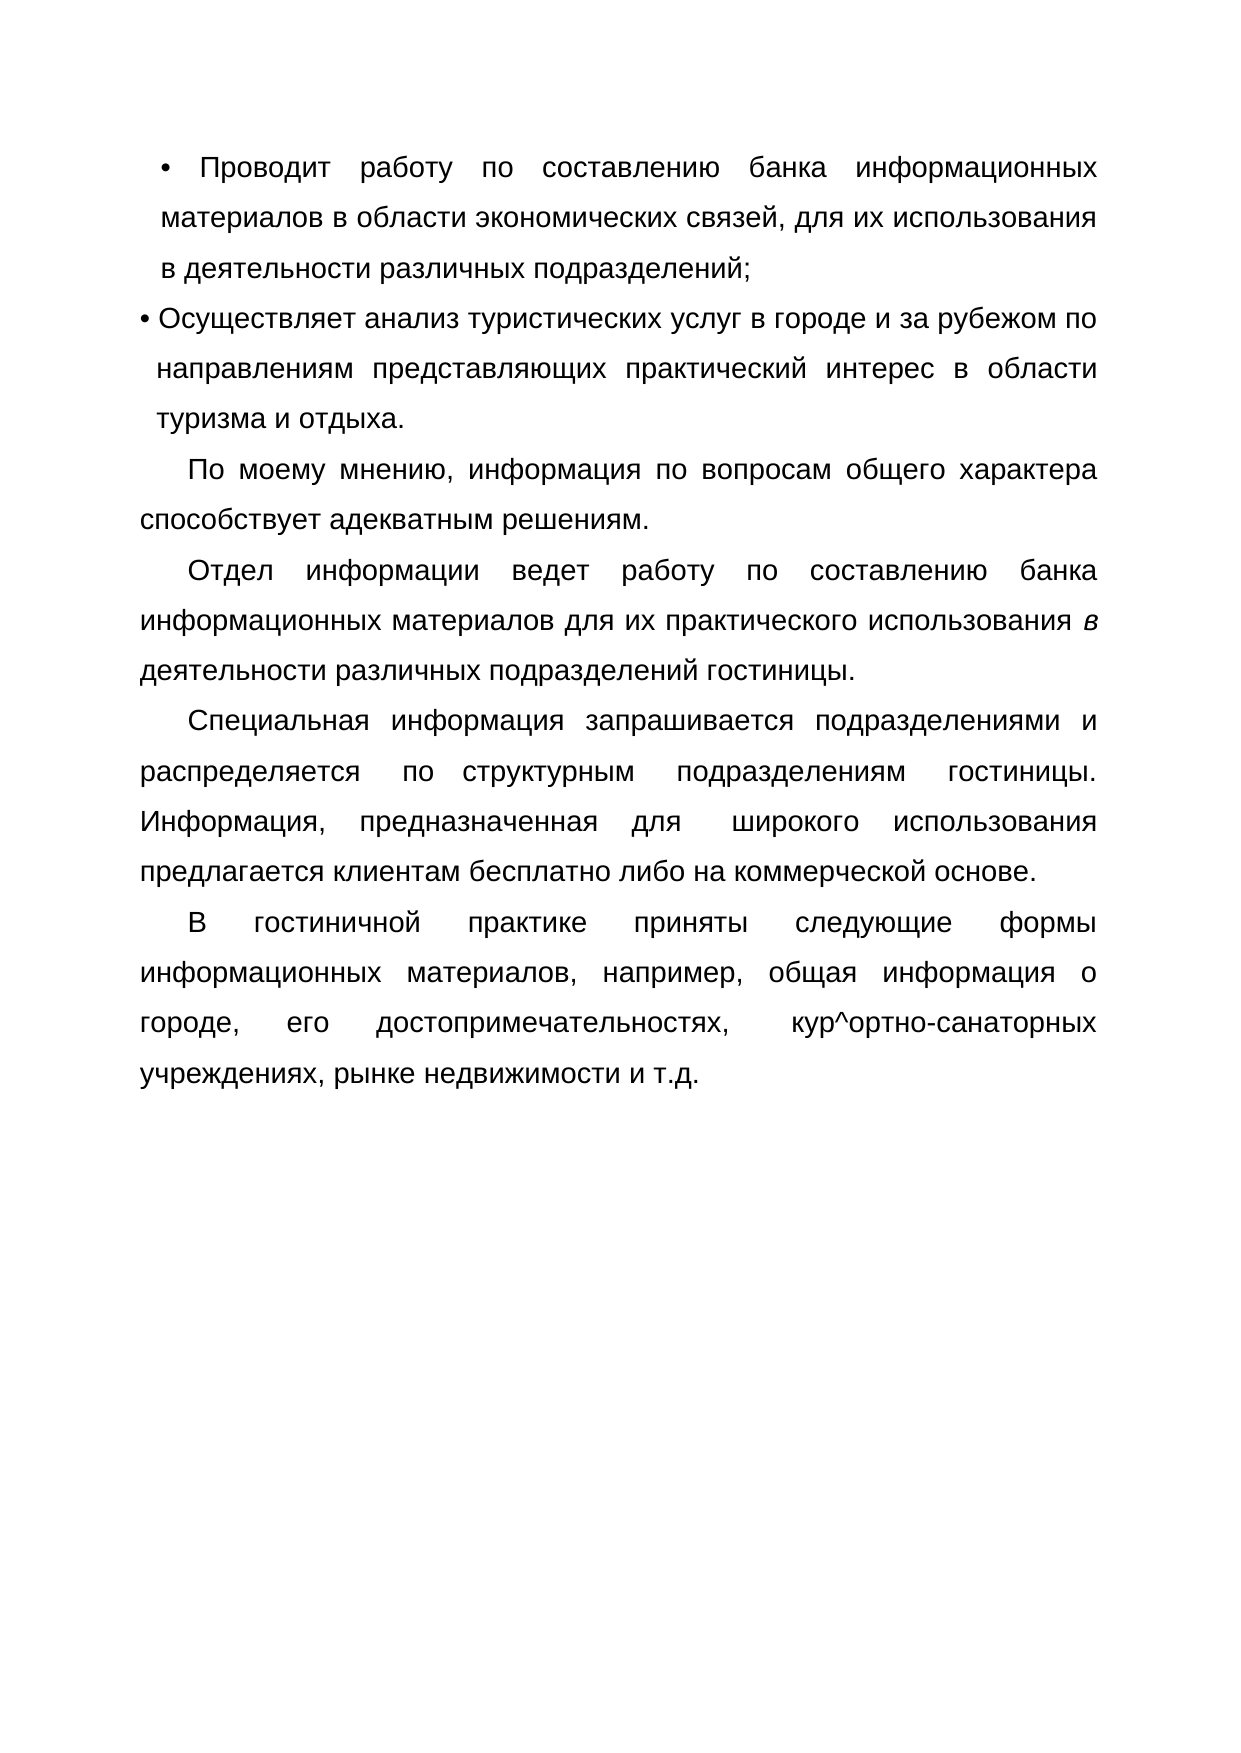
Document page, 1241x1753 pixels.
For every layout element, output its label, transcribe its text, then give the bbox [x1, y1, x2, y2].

text • Проводит работу по составлению банка информационных материалов в области экономических связей, для их использования в деятельности различных подразделений; [160, 150, 1098, 284]
text • Осуществляет анализ туристических услуг в городе и за рубежом по направлениям представляющих практический интерес в области туризма и отдыха. [139, 301, 1098, 435]
text В гостиничной практике приняты следующие формы информационных материалов, например, общая информация о городе, его достопримечательностях, кур^ортно-санаторных учреждениях, рынке недвижимости и т.д. [139, 905, 1098, 1089]
text По моему мнению, информация по вопросам общего характера способствует адекватным решениям. [139, 452, 1098, 536]
text Отдел информации ведет работу по составлению банка информационных материалов для их практического использования в деятельности различных подразделений гостиницы. [139, 552, 1098, 687]
text Специальная информация запрашивается подразделениями и распределяется по структурным подразделениям гостиницы. Информация, предназначенная для широкого использования предлагается клиентам бесплатно либо на коммерческой основе. [139, 703, 1098, 888]
